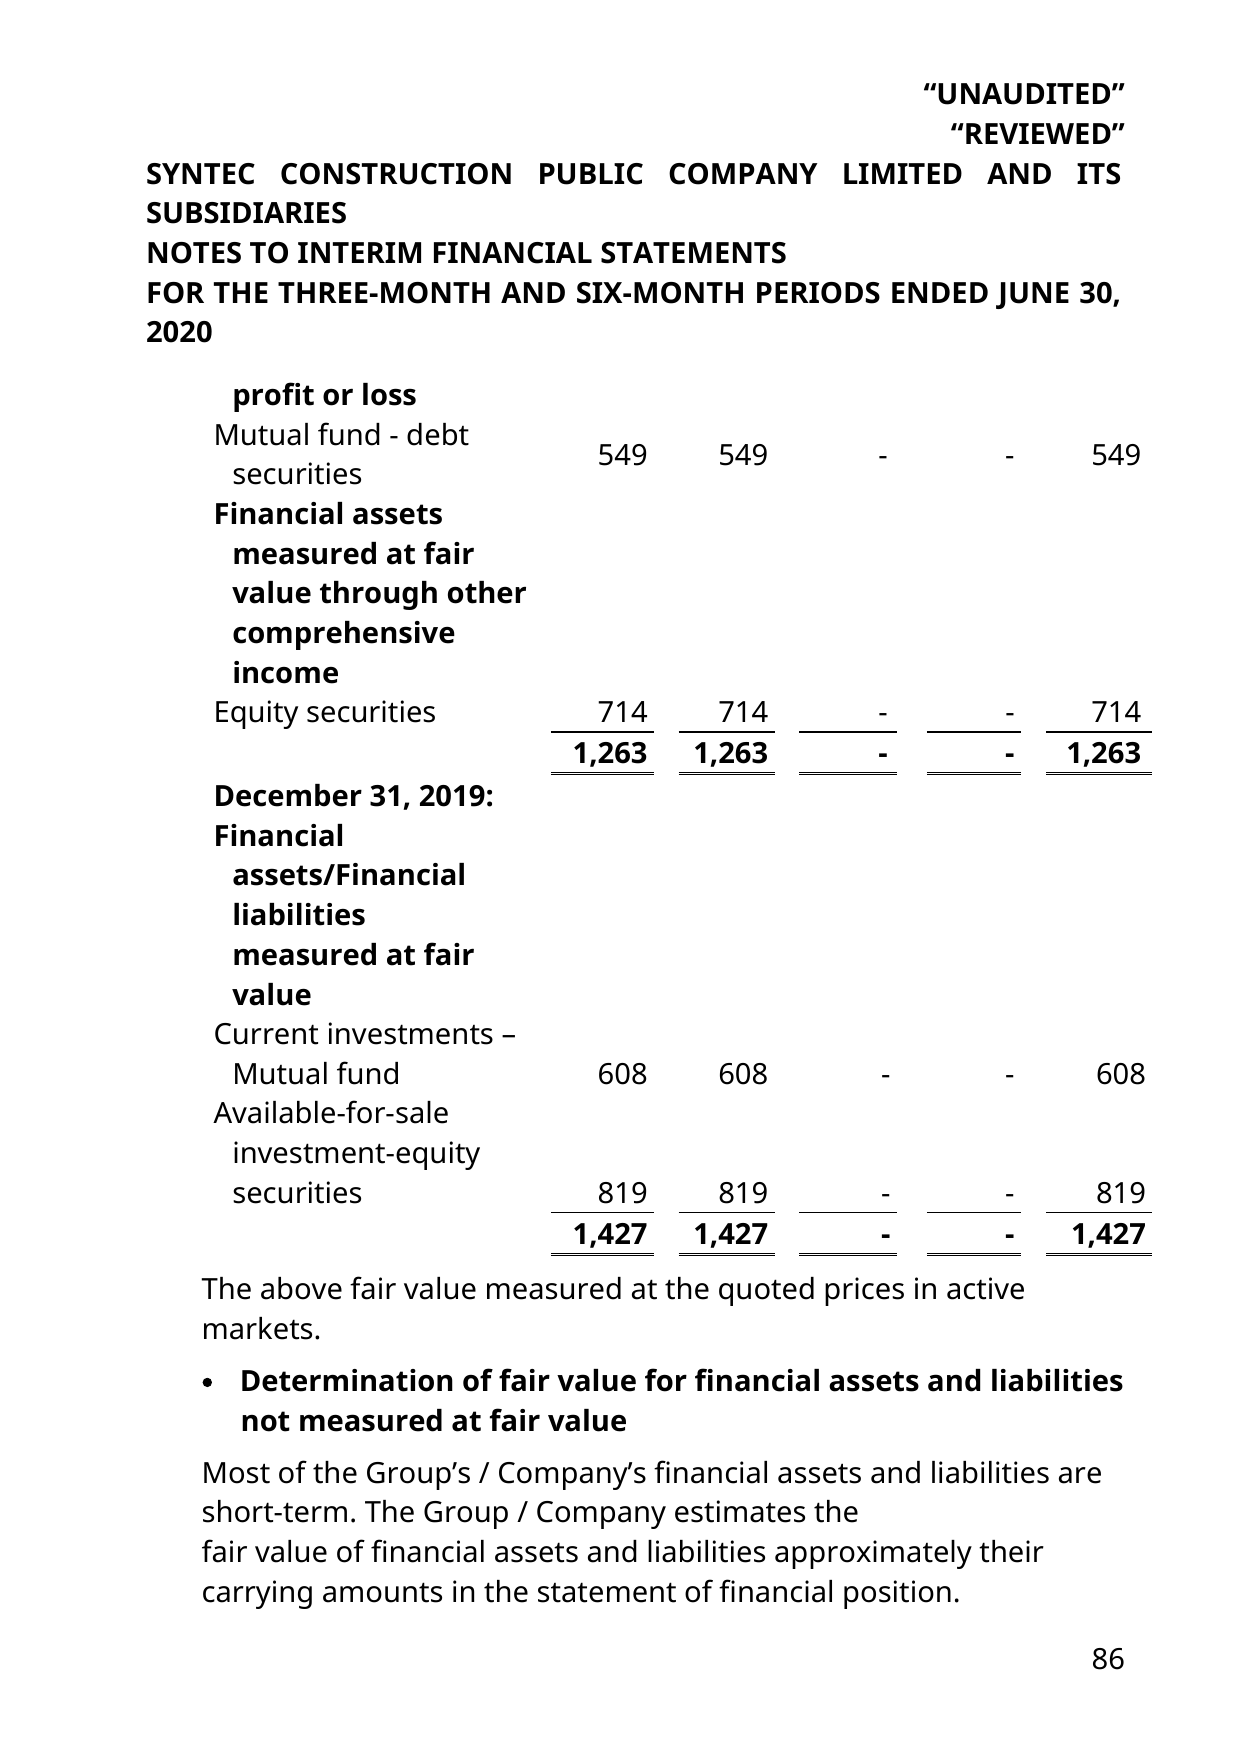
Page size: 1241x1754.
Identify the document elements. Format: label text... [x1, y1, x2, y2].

text Most of the Group’s / Company’s financial assets and liabilities are short-term. The Group / Company estimates the fair value of financial assets and liabilities approximately their carrying amounts in the statement of financial position. [201, 1452, 1125, 1611]
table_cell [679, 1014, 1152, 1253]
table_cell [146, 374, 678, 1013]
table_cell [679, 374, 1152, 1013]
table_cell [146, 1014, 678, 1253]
list Determination of fair value for financial assets and liabilities not measured at fair value [203, 1360, 1125, 1439]
text The above fair value measured at the quoted prices in active markets. [201, 1268, 1125, 1348]
